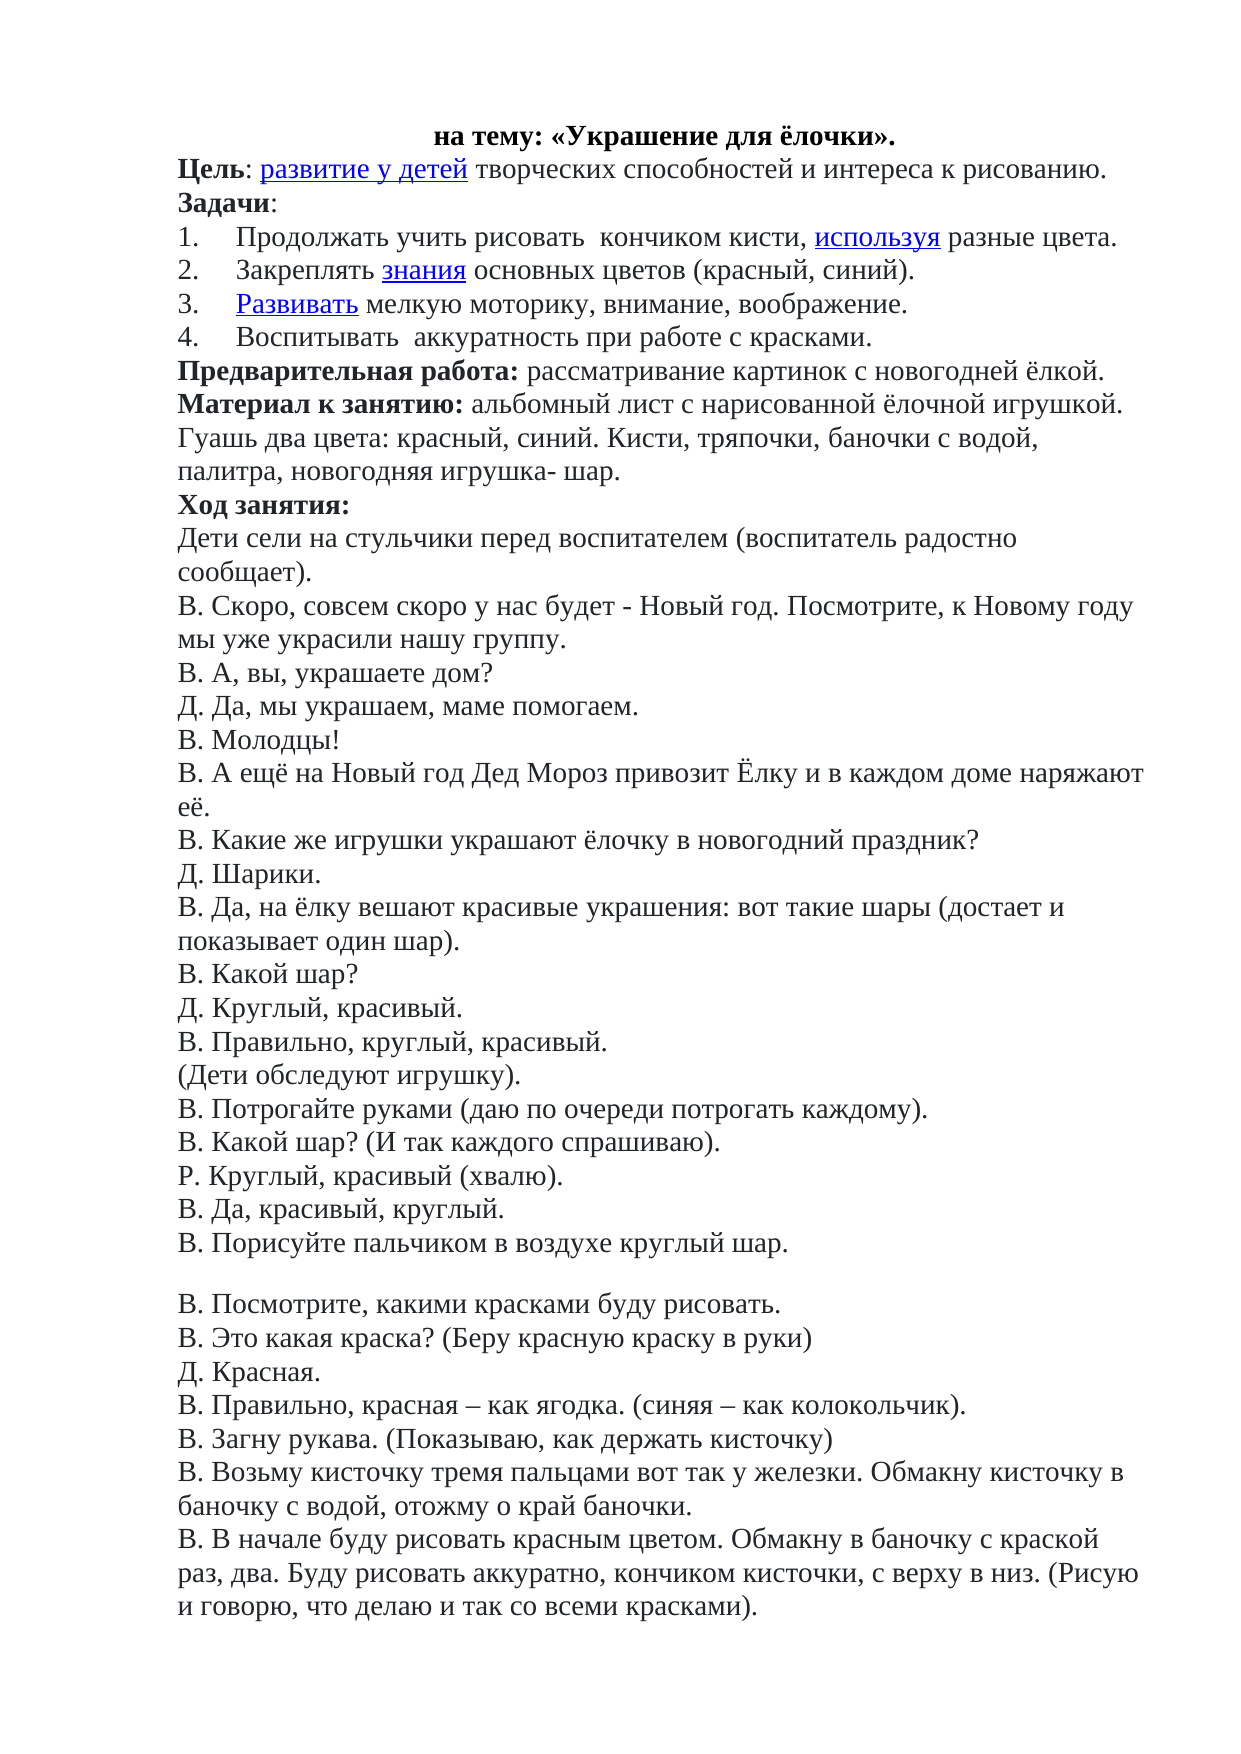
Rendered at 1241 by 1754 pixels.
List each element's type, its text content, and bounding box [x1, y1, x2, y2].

text В. Возьму кисточку тремя пальцами вот так у железки. Обмакну кисточку в баночку с водой, отожму о край баночки. [177, 1454, 1152, 1521]
text В. Скоро, совсем скоро у нас будет - Новый год. Посмотрите, к Новому году мы уже украсили нашу группу. [177, 588, 1152, 655]
text В. Какой шар? (И так каждого спрашиваю). [177, 1124, 1152, 1158]
text В. В начале буду рисовать красным цветом. Обмакну в баночку с краской раз, два. Буду рисовать аккуратно, кончиком кисточки, с верху в низ. (Рисую и говорю, что делаю и так со всеми красками). [177, 1521, 1152, 1622]
text В. Да, на ёлку вешают красивые украшения: вот такие шары (достает и показывает один шар). [177, 889, 1152, 957]
text В. А, вы, украшаете дом? [177, 655, 1152, 688]
text Материал к занятию: альбомный лист с нарисованной ёлочной игрушкой. Гуашь два цвета: красный, синий. Кисти, тряпочки, баночки с водой, палитра, новогодняя игрушка- шар. [177, 386, 1152, 487]
text В. А ещё на Новый год Дед Мороз привозит Ёлку и в каждом доме наряжают её. [177, 755, 1152, 822]
text В. Да, красивый, круглый. [177, 1191, 1152, 1225]
text 2. Закреплять знания основных цветов (красный, синий). [177, 252, 1152, 286]
text В. Молодцы! [177, 722, 1152, 755]
text В. Какой шар? [177, 957, 1152, 990]
text В. Какие же игрушки украшают ёлочку в новогодний праздник? [177, 822, 1152, 856]
text 4. Воспитывать аккуратность при работе с красками. [177, 319, 1152, 353]
text Цель: развитие у детей творческих способностей и интереса к рисованию. [177, 152, 1152, 185]
text Р. Круглый, красивый (хвалю). [177, 1158, 1152, 1191]
text В. Правильно, круглый, красивый. [177, 1024, 1152, 1057]
text на тему: «Украшение для ёлочки». [177, 118, 1152, 152]
text В. Порисуйте пальчиком в воздухе круглый шар. [177, 1225, 1152, 1258]
text Задачи: [177, 185, 1152, 219]
text Д. Шарики. [177, 856, 1152, 889]
text В. Потрогайте руками (даю по очереди потрогать каждому). [177, 1091, 1152, 1124]
text Дети сели на стульчики перед воспитателем (воспитатель радостно сообщает). [177, 521, 1152, 588]
text Д. Да, мы украшаем, маме помогаем. [177, 688, 1152, 722]
text Д. Круглый, красивый. [177, 990, 1152, 1024]
text Предварительная работа: рассматривание картинок с новогодней ёлкой. [177, 353, 1152, 386]
text В. Правильно, красная – как ягодка. (синяя – как колокольчик). [177, 1387, 1152, 1421]
text Ход занятия: [177, 487, 1152, 521]
text В. Это какая краска? (Беру красную краску в руки) [177, 1320, 1152, 1354]
text 3. Развивать мелкую моторику, внимание, воображение. [177, 286, 1152, 319]
text (Дети обследуют игрушку). [177, 1057, 1152, 1091]
text В. Посмотрите, какими красками буду рисовать. [177, 1287, 1152, 1320]
text В. Загну рукава. (Показываю, как держать кисточку) [177, 1421, 1152, 1454]
text 1. Продолжать учить рисовать кончиком кисти, используя разные цвета. [177, 219, 1152, 252]
text Д. Красная. [177, 1354, 1152, 1387]
